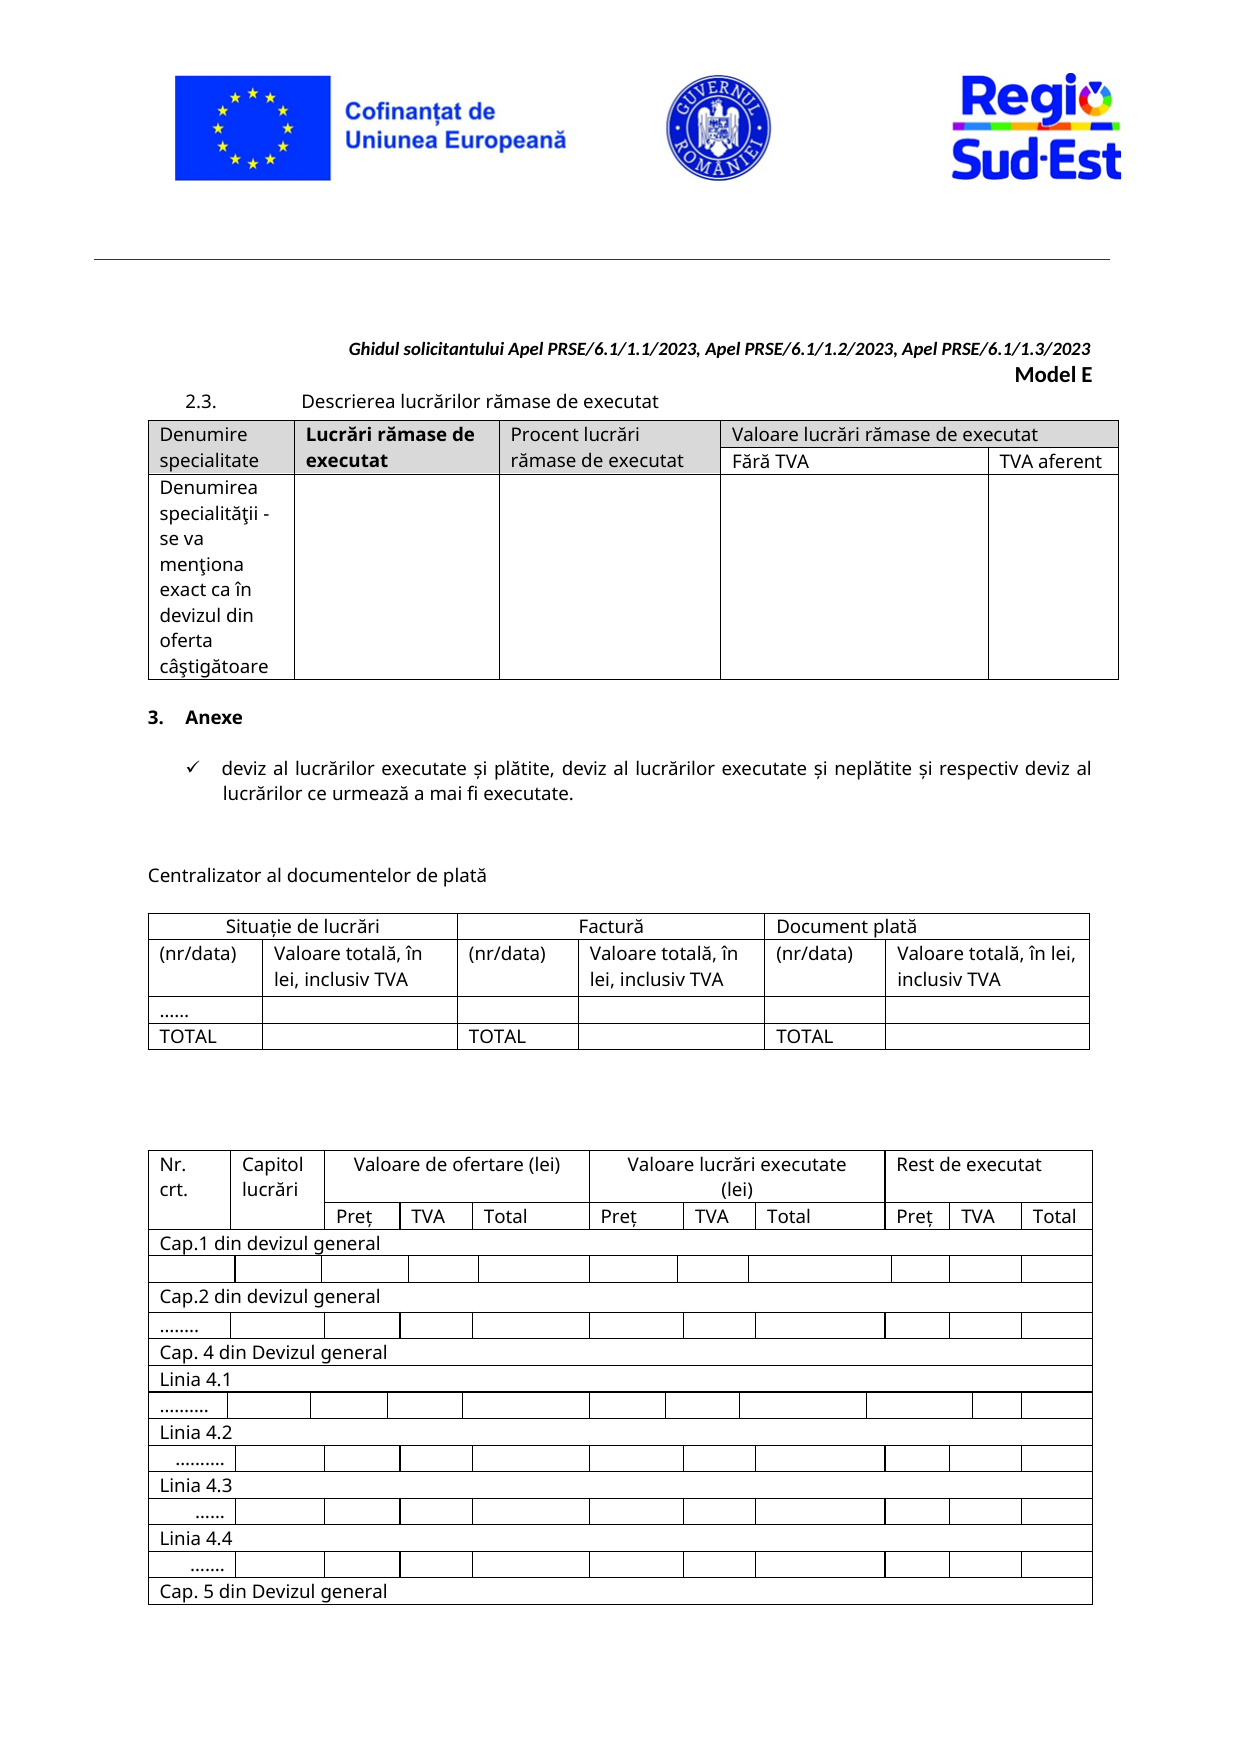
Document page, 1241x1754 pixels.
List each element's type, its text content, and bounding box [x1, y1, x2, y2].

table_cell [721, 475, 988, 679]
table_cell [756, 1313, 884, 1338]
table_cell ……. [149, 1552, 235, 1577]
table_cell [590, 1446, 683, 1471]
table_cell [756, 1499, 884, 1524]
table_cell TOTAL [458, 1024, 578, 1049]
table_cell Total [1022, 1203, 1092, 1229]
table_cell …… [149, 997, 262, 1022]
table_cell [409, 1256, 478, 1282]
table_cell [401, 1552, 472, 1577]
table_cell Cap. 5 din Devizul general [149, 1578, 1092, 1604]
table_cell [590, 1256, 677, 1282]
table_cell TOTAL [149, 1024, 262, 1049]
table_cell [678, 1256, 748, 1282]
table_cell [1022, 1499, 1092, 1524]
table_cell [950, 1446, 1021, 1471]
table_cell [473, 1446, 589, 1471]
table_cell [950, 1256, 1021, 1282]
table_cell [236, 1446, 324, 1471]
table_cell [684, 1313, 755, 1338]
table_cell [473, 1499, 589, 1524]
table_header Capitol lucrări [231, 1151, 324, 1229]
table_cell [1022, 1446, 1092, 1471]
table_cell Cap. 4 din Devizul general [149, 1339, 1092, 1365]
table_cell Fără TVA [721, 448, 988, 473]
table_cell Preţ [590, 1203, 683, 1229]
table_cell Linia 4.3 [149, 1472, 1092, 1498]
table_cell [886, 997, 1089, 1022]
table_cell Valoare totală, în lei, inclusiv TVA [886, 940, 1089, 996]
table_cell [473, 1552, 589, 1577]
table_cell [666, 1393, 739, 1418]
table_cell [236, 1499, 324, 1524]
table_cell [765, 997, 885, 1022]
table_cell [263, 997, 457, 1022]
table_cell [740, 1393, 866, 1418]
table_cell (nr/data) [149, 940, 262, 996]
table_cell [325, 1499, 399, 1524]
table_cell [231, 1313, 324, 1338]
table_header Valoare de ofertare (lei) [325, 1151, 589, 1202]
table_header Procent lucrări rămase de executat [500, 421, 720, 473]
table_cell ………. [149, 1446, 235, 1471]
picture [175, 73, 1122, 182]
text Centralizator al documentelor de plată [148, 863, 1093, 888]
table_cell [950, 1313, 1021, 1338]
table_header Lucrări rămase de executat [295, 421, 499, 473]
table_cell [325, 1313, 399, 1338]
table_cell TOTAL [765, 1024, 885, 1049]
table_cell [749, 1256, 891, 1282]
table_cell [590, 1393, 665, 1418]
table_cell …… [149, 1499, 235, 1524]
table_cell [479, 1256, 589, 1282]
table_cell [325, 1552, 399, 1577]
table_cell [401, 1499, 472, 1524]
table_cell [590, 1552, 683, 1577]
table_cell Preţ [886, 1203, 949, 1229]
table_cell [1022, 1393, 1092, 1418]
table_header Nr. crt. [149, 1151, 230, 1229]
table_cell TVA [684, 1203, 755, 1229]
table_cell Linia 4.1 [149, 1366, 1092, 1391]
table_header Document plată [765, 914, 1089, 939]
table_cell [463, 1393, 589, 1418]
table_cell [684, 1552, 755, 1577]
table_cell [401, 1313, 472, 1338]
table_cell [311, 1393, 387, 1418]
table_cell [886, 1552, 949, 1577]
table_header Valoare lucrări executate (lei) [590, 1151, 884, 1202]
table_cell [1022, 1256, 1092, 1282]
table_cell [684, 1499, 755, 1524]
table_cell [295, 475, 499, 679]
table_cell Total [473, 1203, 589, 1229]
table_cell Cap.2 din devizul general [149, 1283, 1092, 1312]
table_cell [322, 1256, 408, 1282]
table_cell TVA [401, 1203, 472, 1229]
table_cell Linia 4.2 [149, 1419, 1092, 1444]
table_cell [149, 1256, 234, 1282]
table_cell [228, 1393, 310, 1418]
table_cell ………. [149, 1393, 227, 1418]
table_cell [756, 1446, 884, 1471]
table_cell [886, 1499, 949, 1524]
table_cell Valoare totală, în lei, inclusiv TVA [263, 940, 457, 996]
table_cell …….. [149, 1313, 230, 1338]
table_cell [989, 475, 1118, 679]
table_cell TVA aferent [989, 448, 1118, 473]
table_cell [886, 1313, 949, 1338]
table_cell [892, 1256, 949, 1282]
table_cell [590, 1313, 683, 1338]
table_cell (nr/data) [458, 940, 578, 996]
table_header Rest de executat [886, 1151, 1092, 1202]
table_cell [263, 1024, 457, 1049]
table_header Denumire specialitate [149, 421, 294, 473]
table_cell [973, 1393, 1021, 1418]
table_cell [579, 997, 764, 1022]
table_cell [401, 1446, 472, 1471]
table_cell [458, 997, 578, 1022]
subtitle deviz al lucrărilor executate şi plătite, deviz al lucrărilor executate şi neplătite şi respectiv deviz al lucrărilor ce urmează a mai fi executate. [185, 755, 1093, 806]
table_cell [473, 1313, 589, 1338]
table_cell [236, 1256, 321, 1282]
subtitle Descrierea lucrărilor rămase de executat [185, 388, 1093, 414]
table_cell Cap.1 din devizul general [149, 1230, 1092, 1255]
table_cell Preţ [325, 1203, 399, 1229]
table_cell [325, 1446, 399, 1471]
table_cell [886, 1024, 1089, 1049]
table_cell [579, 1024, 764, 1049]
table_cell [236, 1552, 324, 1577]
table_cell [684, 1446, 755, 1471]
table_cell [867, 1393, 972, 1418]
table_cell [1022, 1552, 1092, 1577]
table_cell Valoare totală, în lei, inclusiv TVA [579, 940, 764, 996]
subtitle Anexe [148, 705, 1093, 730]
table_cell TVA [950, 1203, 1021, 1229]
table_cell (nr/data) [765, 940, 885, 996]
table_cell [950, 1499, 1021, 1524]
table_header Valoare lucrări rămase de executat [721, 421, 1118, 447]
table_cell Linia 4.4 [149, 1525, 1092, 1551]
table_cell [1022, 1313, 1092, 1338]
table_cell [886, 1446, 949, 1471]
table_header Situaţie de lucrări [149, 914, 457, 939]
table_cell Denumirea specialităţii - se va menţiona exact ca în devizul din oferta câştigătoare [149, 475, 294, 679]
table_cell [500, 475, 720, 679]
table_cell Total [756, 1203, 884, 1229]
table_cell [756, 1552, 884, 1577]
table_cell [950, 1552, 1021, 1577]
table_header Factură [458, 914, 764, 939]
table_cell [590, 1499, 683, 1524]
table_cell [388, 1393, 462, 1418]
